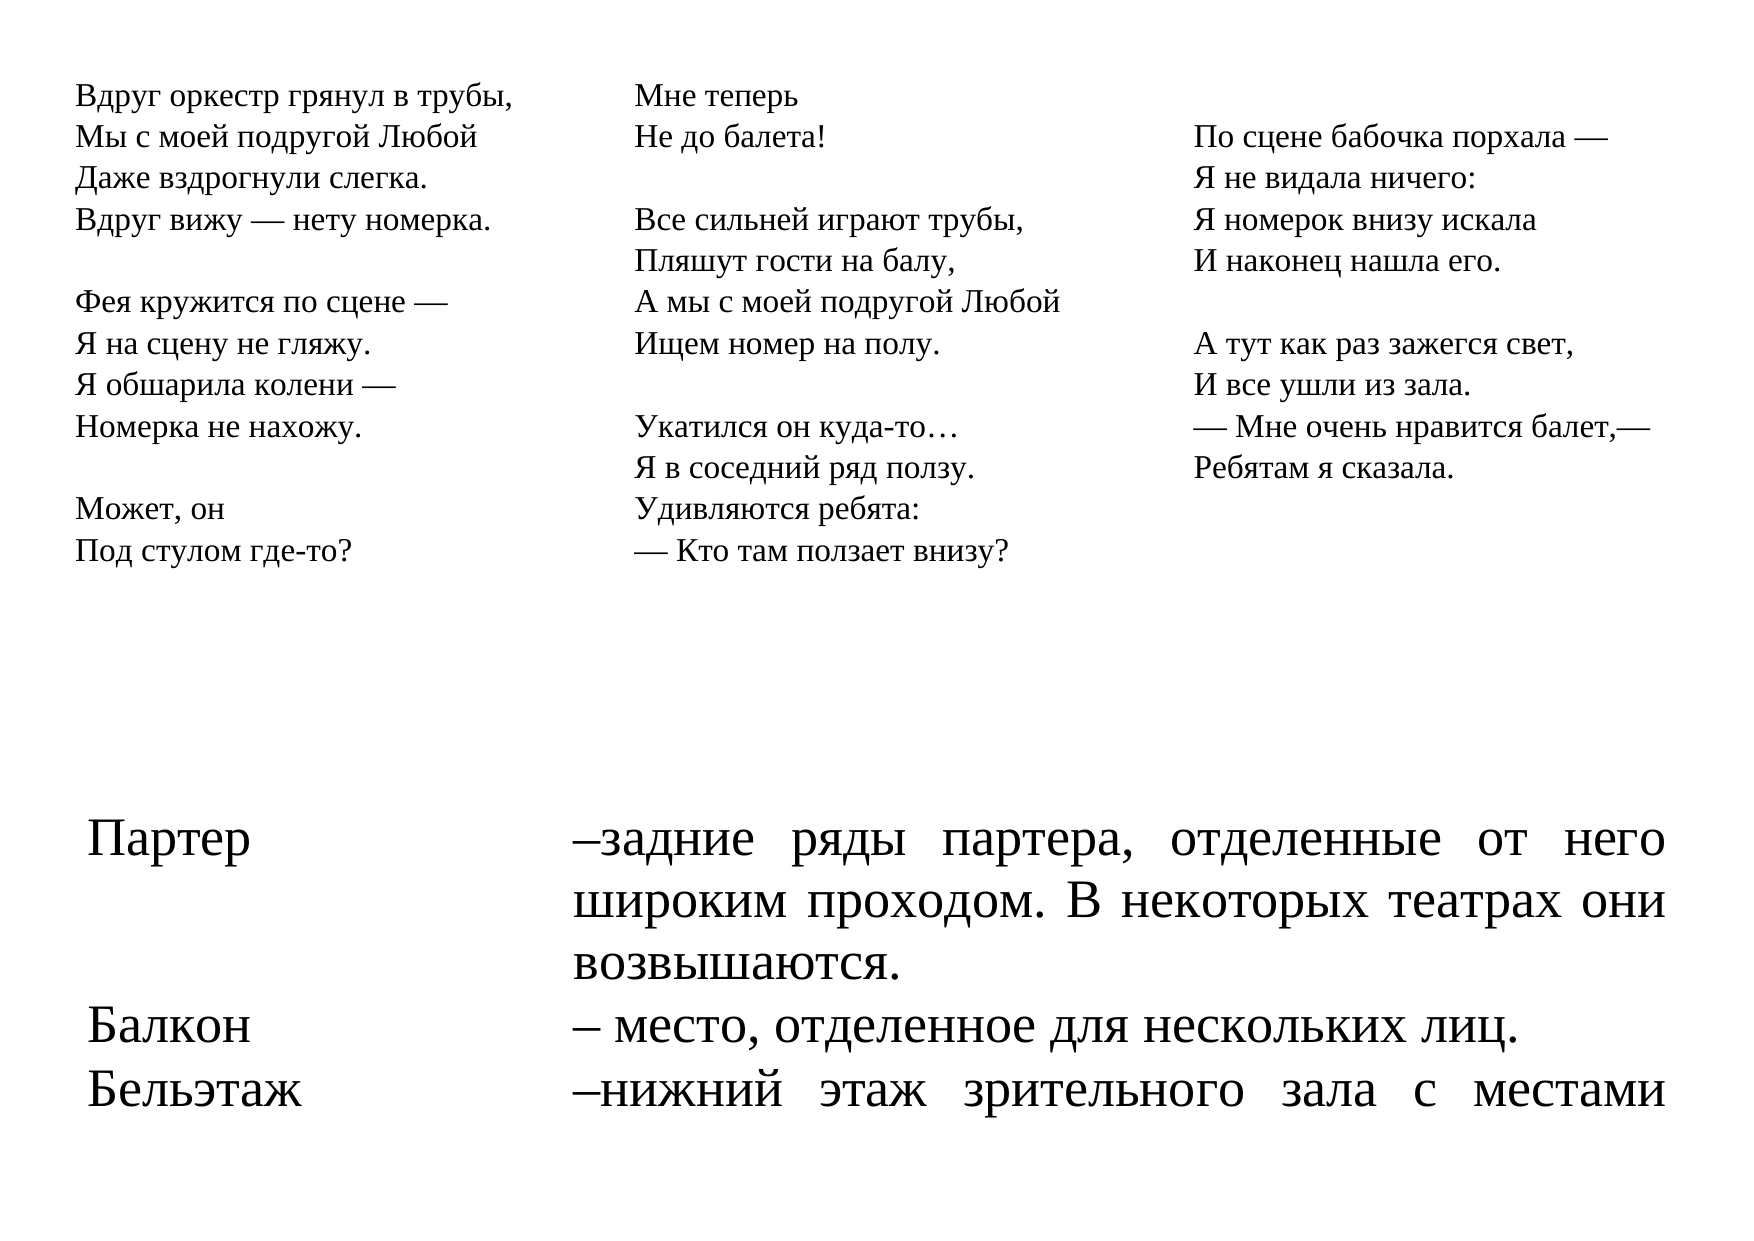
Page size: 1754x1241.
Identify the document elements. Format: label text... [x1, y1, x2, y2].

text Номерка не нахожу. [75, 406, 560, 444]
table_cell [563, 1056, 1678, 1118]
text Все сильней играют трубы, [634, 199, 1119, 237]
text — Мне очень нравится балет,— [1193, 406, 1679, 444]
table_header –задние ряды партера, отделенные от него широким проходом. В некоторых театрах они возвышаются. [563, 804, 1678, 991]
text Не до балета! [634, 116, 1119, 155]
text Может, он [75, 488, 560, 527]
text Вдруг оркестр грянул в трубы, [75, 75, 560, 113]
text Укатился он куда-то… [634, 406, 1119, 444]
text Ищем номер на полу. [634, 323, 1119, 361]
text А тут как раз зажегся свет, [1193, 323, 1679, 361]
text И все ушли из зала. [1193, 364, 1679, 403]
text Пляшут гости на балу, [634, 240, 1119, 279]
text И наконец нашла его. [1193, 240, 1679, 279]
text Удивляются ребята: [634, 488, 1119, 527]
text Даже вздрогнули слегка. [75, 158, 560, 196]
text Я в соседний ряд ползу. [634, 447, 1119, 486]
text А мы с моей подругой Любой [634, 282, 1119, 320]
text Мы с моей подругой Любой [75, 116, 560, 155]
text Ребятам я сказала. [1193, 447, 1679, 486]
table_cell Балкон [76, 992, 562, 1054]
table_cell Бельэтаж [76, 1056, 562, 1118]
table_header Партер [76, 804, 562, 991]
text — Кто там ползает внизу? [634, 530, 1119, 568]
text Мне теперь [634, 75, 1119, 113]
text Фея кружится по сцене — [75, 282, 560, 320]
text По сцене бабочка порхала — [1193, 116, 1679, 155]
text Я не видала ничего: [1193, 158, 1679, 196]
table_cell – место, отделенное для нескольких лиц. [563, 992, 1678, 1054]
text Под стулом где-то? [75, 530, 560, 568]
text Я на сцену не гляжу. [75, 323, 560, 361]
text Вдруг вижу — нету номерка. [75, 199, 560, 237]
text Я обшарила колени — [75, 364, 560, 403]
text Я номерок внизу искала [1193, 199, 1679, 237]
